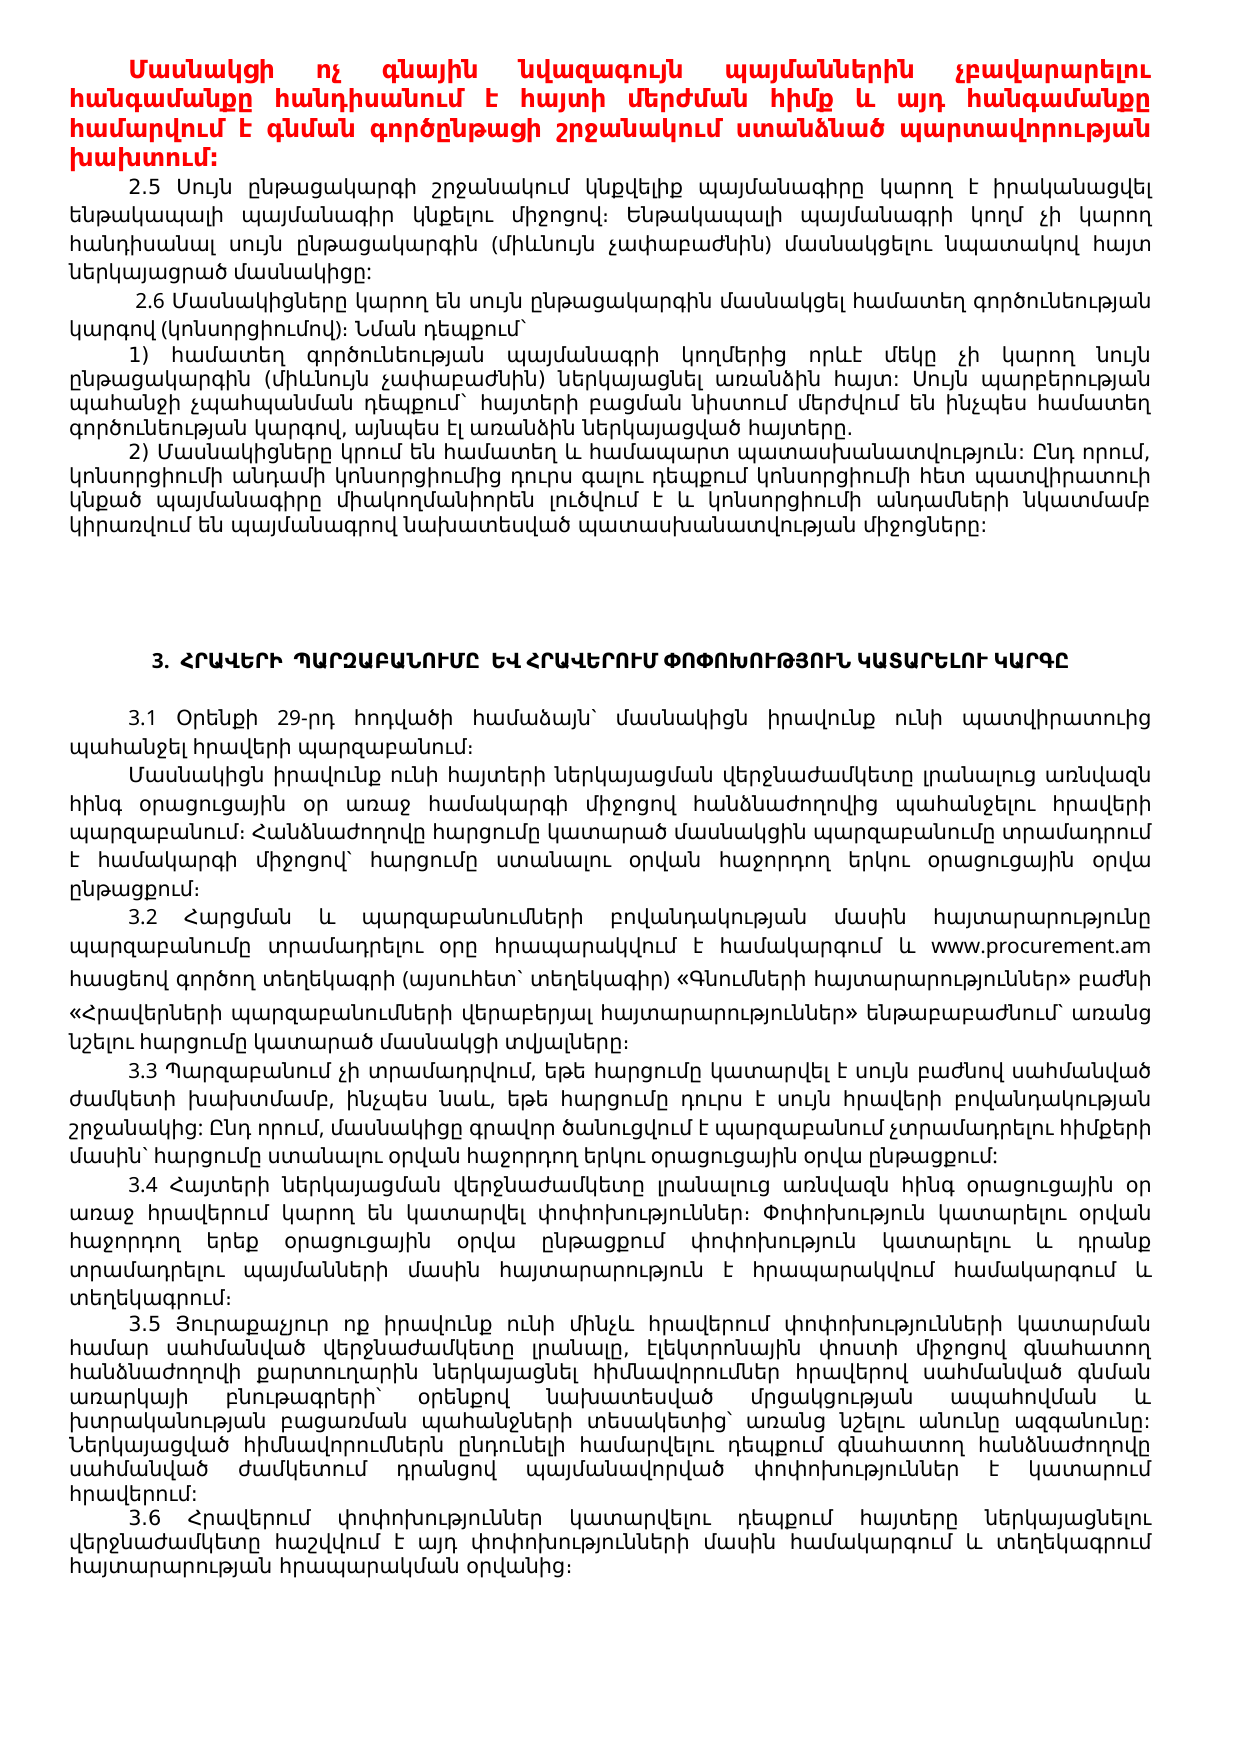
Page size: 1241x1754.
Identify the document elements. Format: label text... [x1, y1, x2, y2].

text 3.4 Հայտերի ներկայացման վերջնաժամկետը լրանալուց առնվազն հինգ օրացուցային օր առաջ հրավերում կարող են կատարվել փոփոխություններ։ Փոփոխություն կատարելու օրվան հաջորդող երեք օրացուցային օրվա ընթացքում փոփոխություն կատարելու և դրանք տրամադրելու պայմանների մասին հայտարարություն է հրապարակվում համակարգում և տեղեկագրում։ [69, 1170, 1152, 1312]
text 3.3 Պարզաբանում չի տրամադրվում, եթե հարցումը կատարվել է սույն բաժնով սահմանված ժամկետի խախտմամբ, ինչպես նաև, եթե հարցումը դուրս է սույն հրավերի բովանդակության շրջանակից: Ընդ որում, մասնակիցը գրավոր ծանուցվում է պարզաբանում չտրամադրելու հիմքերի մասին` հարցումը ստանալու օրվան հաջորդող երկու օրացուցային օրվա ընթացքում: [69, 1056, 1152, 1170]
text 3.1 Օրենքի 29-րդ հոդվածի համաձայն` մասնակիցն իրավունք ունի պատվիրատուից պահանջել հրավերի պարզաբանում։ [69, 703, 1152, 760]
text 3.2 Հարցման և պարզաբանումների բովանդակության մասին հայտարարությունը պարզաբանումը տրամադրելու օրը հրապարակվում է համակարգում և www.procurement.am հասցեով գործող տեղեկագրի (այսուհետ` տեղեկագիր) «Գնումների հայտարարություններ» բաժնի «Հրավերների պարզաբանումների վերաբերյալ հայտարարություններ» ենթաբաբաժնում` առանց նշելու հարցումը կատարած մասնակցի տվյալները։ [69, 902, 1152, 1056]
text 2) Մասնակիցները կրում են համատեղ և համապարտ պատասխանատվություն: Ընդ որում, կոնսորցիումի անդամի կոնսորցիումից դուրս գալու դեպքում կոնսորցիումի հետ պատվիրատուի կնքած պայմանագիրը միակողմանիորեն լուծվում է և կոնսորցիումի անդամների նկատմամբ կիրառվում են պայմանագրով նախատեսված պատասխանատվության միջոցները: [69, 440, 1152, 537]
text Մասնակցի ոչ գնային նվազագույն պայմաններին չբավարարելու հանգամանքը հանդիսանում է հայտի մերժման հիմք և այդ հանգամանքը համարվում է գնման գործընթացի շրջանակում ստանձնած պարտավորության խախտում: [69, 56, 1152, 172]
text 1) համատեղ գործունեության պայմանագրի կողմերից որևէ մեկը չի կարող նույն ընթացակարգին (միևնույն չափաբաժնին) ներկայացնել առանձին հայտ: Սույն պարբերության պահանջի չպահպանման դեպքում` հայտերի բացման նիստում մերժվում են ինչպես համատեղ գործունեության կարգով, այնպես էլ առանձին ներկայացված հայտերը. [69, 343, 1152, 440]
text 2.6 Մասնակիցները կարող են սույն ընթացակարգին մասնակցել համատեղ գործունեության կարգով (կոնսորցիումով)։ Նման դեպքում` [69, 286, 1152, 343]
text 3.5 Յուրաքաչյուր ոք իրավունք ունի մինչև հրավերում փոփոխությունների կատարման համար սահմանված վերջնաժամկետը լրանալը, էլեկտրոնային փոստի միջոցով գնահատող հանձնաժողովի քարտուղարին ներկայացնել հիմնավորումներ հրավերով սահմանված գնման առարկայի բնութագրերի՝ օրենքով նախատեսված մրցակցության ապահովման և խտրականության բացառման պահանջների տեսակետից՝ առանց նշելու անունը ազգանունը: Ներկայացված հիմնավորումներն ընդունելի համարվելու դեպքում գնահատող հանձնաժողովը սահմանված ժամկետում դրանցով պայմանավորված փոփոխություններ է կատարում հրավերում: [69, 1312, 1152, 1506]
text Մասնակիցն իրավունք ունի հայտերի ներկայացման վերջնաժամկետը լրանալուց առնվազն հինգ օրացուցային օր առաջ համակարգի միջոցով հանձնաժողովից պահանջելու հրավերի պարզաբանում։ Հանձնաժողովը հարցումը կատարած մասնակցին պարզաբանումը տրամադրում է համակարգի միջոցով` հարցումը ստանալու օրվան հաջորդող երկու օրացուցային օրվա ընթացքում։ [69, 760, 1152, 902]
text 3. ՀՐԱՎԵՐԻ ՊԱՐԶԱԲԱՆՈՒՄԸ ԵՎ ՀՐԱՎԵՐՈՒՄ ՓՈՓՈԽՈՒԹՅՈՒՆ ԿԱՏԱՐԵԼՈՒ ԿԱՐԳԸ [69, 647, 1152, 675]
text 2.5 Սույն ընթացակարգի շրջանակում կնքվելիք պայմանագիրը կարող է իրականացվել ենթակապալի պայմանագիր կնքելու միջոցով։ Ենթակապալի պայմանագրի կողմ չի կարող հանդիսանալ սույն ընթացակարգին (միևնույն չափաբաժնին) մասնակցելու նպատակով հայտ ներկայացրած մասնակիցը: [69, 172, 1152, 286]
text 3.6 Հրավերում փոփոխություններ կատարվելու դեպքում հայտերը ներկայացնելու վերջնաժամկետը հաշվվում է այդ փոփոխությունների մասին համակարգում և տեղեկագրում հայտարարության հրապարակման օրվանից։ [69, 1506, 1152, 1579]
